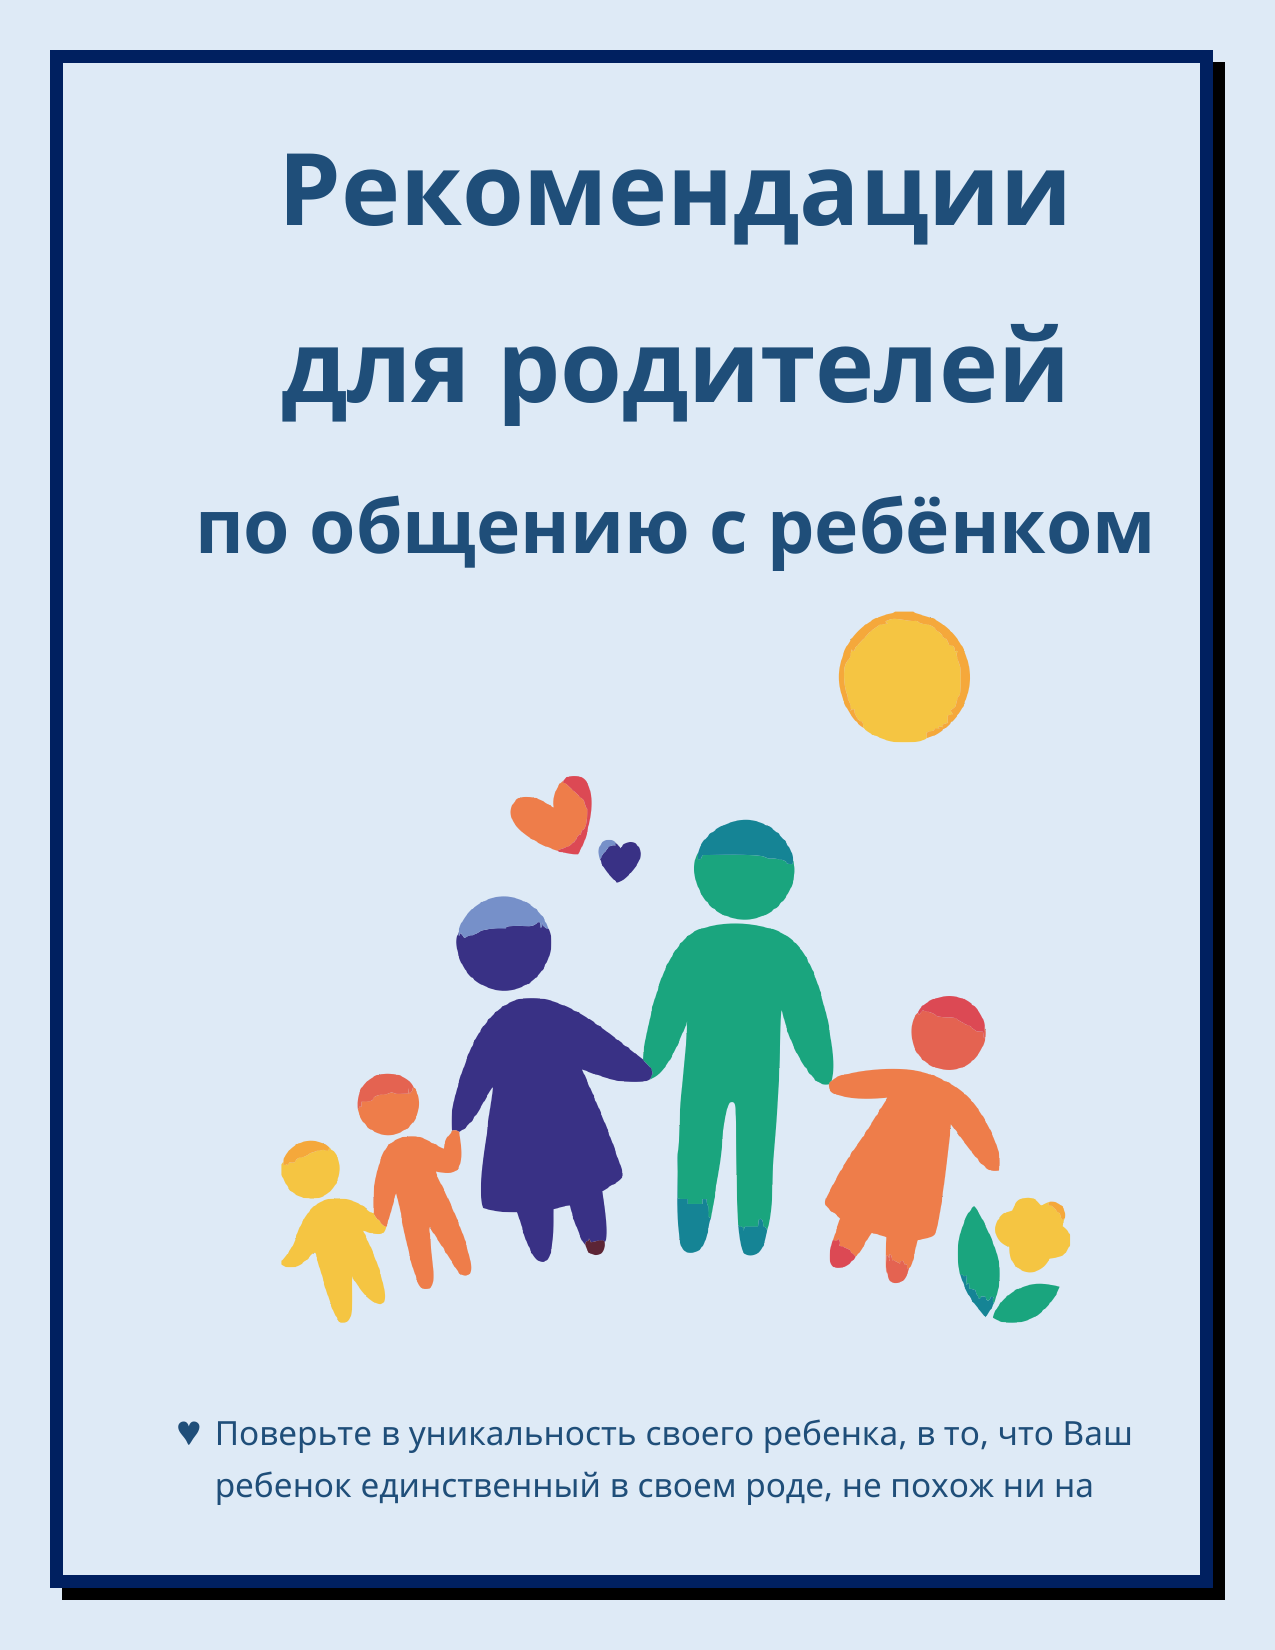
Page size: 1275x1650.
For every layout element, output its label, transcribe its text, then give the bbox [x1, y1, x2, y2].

text для родителей [177, 296, 1174, 432]
text Рекомендации [177, 118, 1174, 254]
picture [281, 611, 1071, 1323]
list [177, 1409, 1174, 1507]
text по общению с ребёнком [177, 473, 1174, 575]
